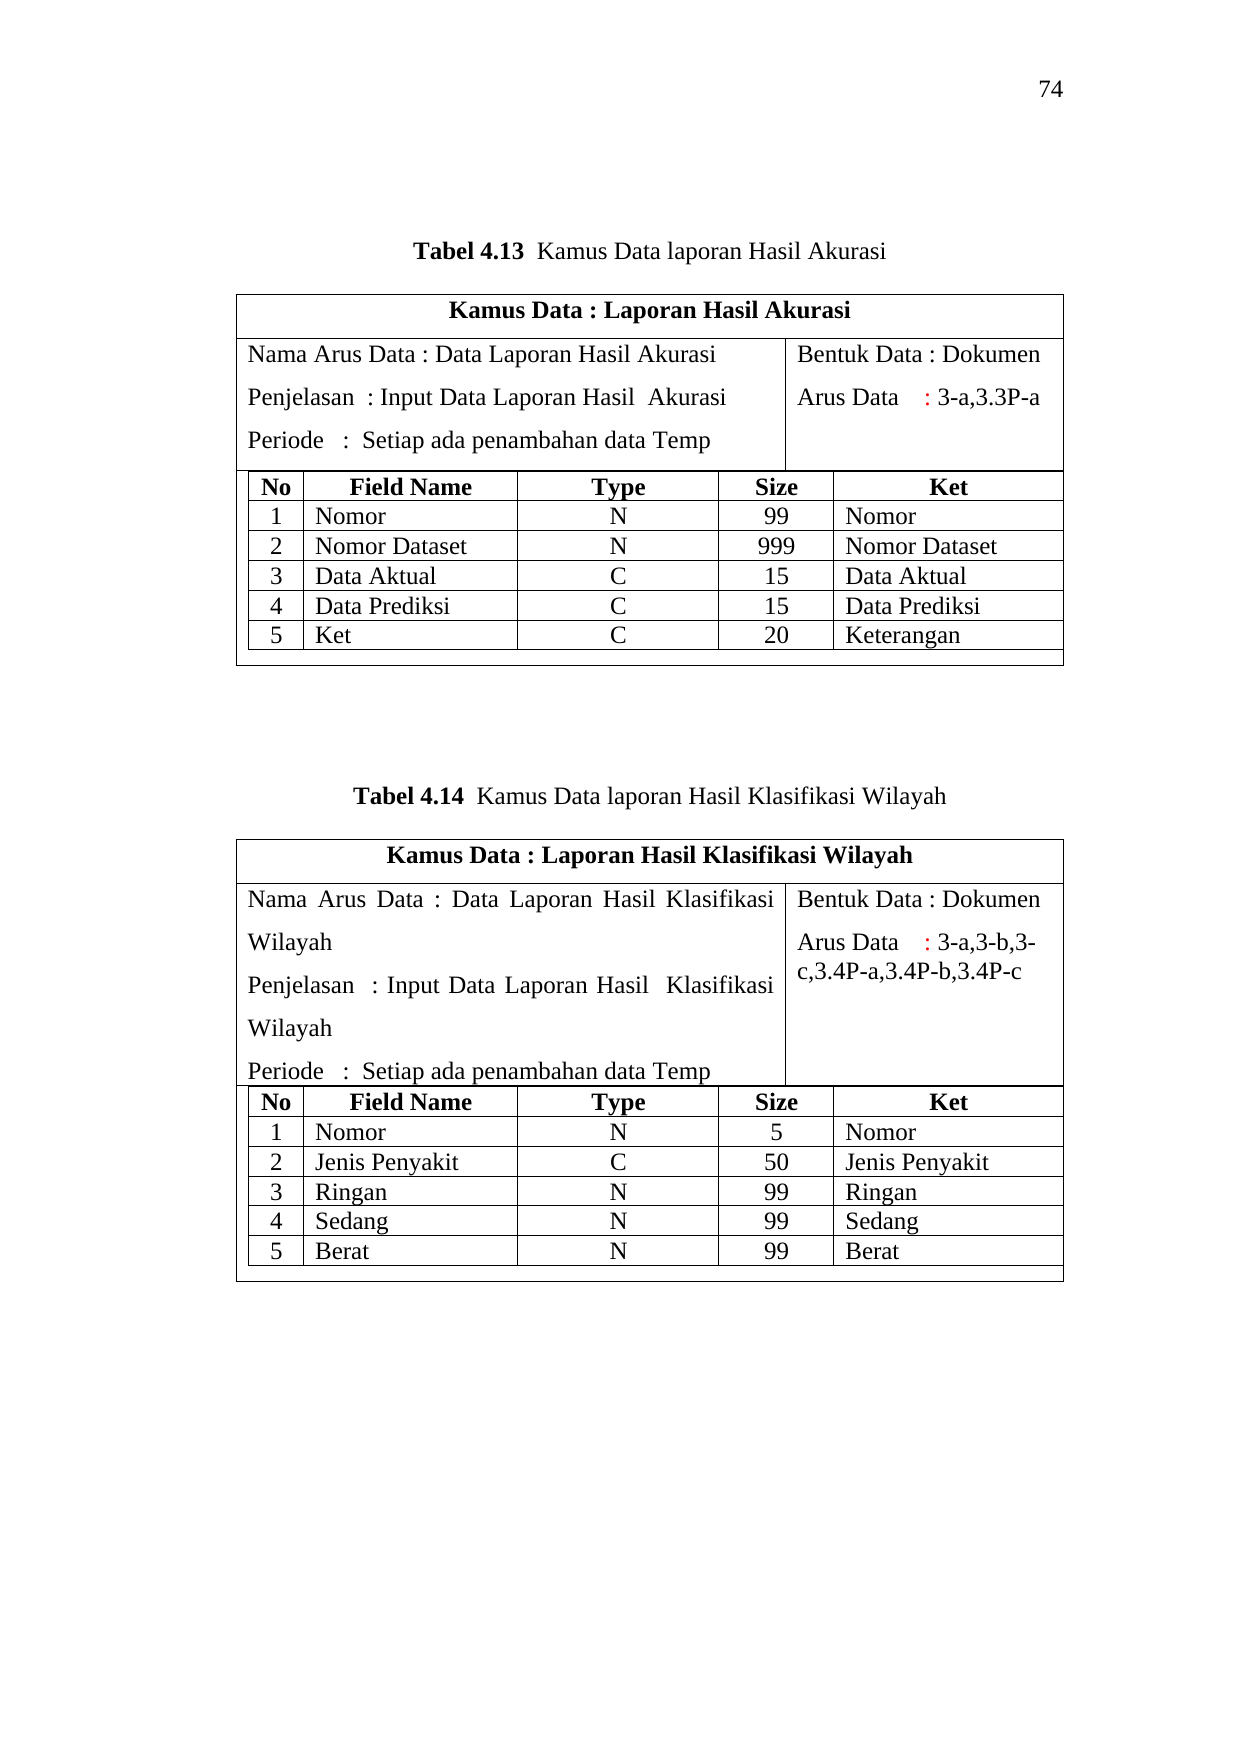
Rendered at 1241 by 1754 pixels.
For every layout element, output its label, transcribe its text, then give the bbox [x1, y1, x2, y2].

table_cell Bentuk Data : Dokumen Arus Data : 3-a,3-b,3-c,3.4P-a,3.4P-b,3.4P-c [786, 884, 1063, 1085]
text Tabel 4.13 Kamus Data laporan Hasil Akurasi [236, 236, 1063, 265]
text Tabel 4.14 Kamus Data laporan Hasil Klasifikasi Wilayah [236, 781, 1063, 810]
table_header Kamus Data : Laporan Hasil Akurasi [237, 295, 1063, 338]
table_header Kamus Data : Laporan Hasil Klasifikasi Wilayah [237, 840, 1063, 883]
table_cell Nama Arus Data : Data Laporan Hasil Akurasi Penjelasan : Input Data Laporan Hasil Akurasi Periode : Setiap ada penambahan data Temp [237, 339, 785, 469]
table_cell [237, 471, 1063, 665]
table_cell Bentuk Data : Dokumen Arus Data : 3-a,3.3P-a [786, 339, 1063, 469]
table_cell [237, 1086, 1063, 1281]
table_cell Nama Arus Data : Data Laporan Hasil Klasifikasi Wilayah Penjelasan : Input Data Laporan Hasil Klasifikasi Wilayah Periode : Setiap ada penambahan data Temp [237, 884, 785, 1085]
